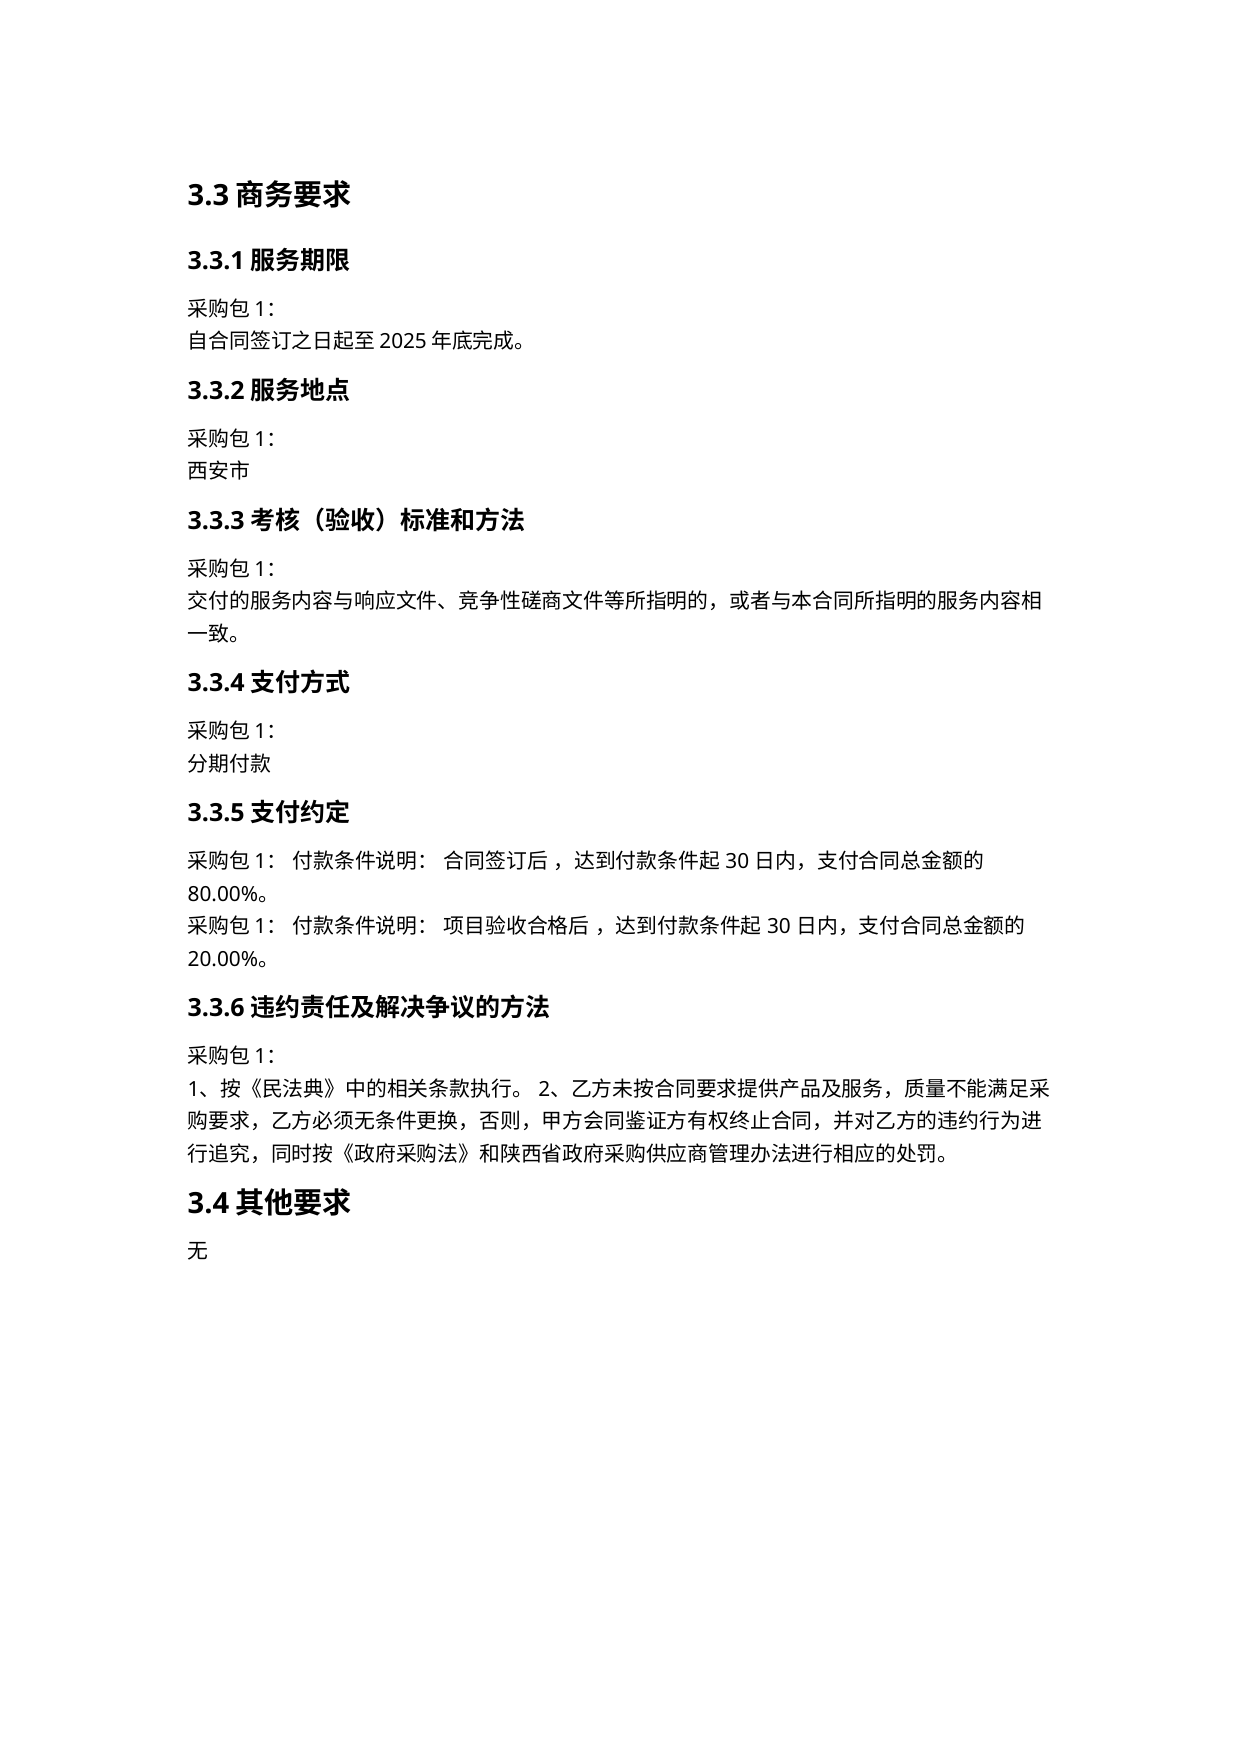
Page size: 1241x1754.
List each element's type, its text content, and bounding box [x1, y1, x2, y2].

text 3.3.5支付约定 [187, 779, 1053, 844]
text 3.3.3考核（验收）标准和方法 [187, 487, 1053, 552]
text 采购包1： [187, 552, 1053, 584]
text 采购包1： 付款条件说明： 合同签订后 ，达到付款条件起 30 日内，支付合同总金额的 80.00%。 [187, 844, 1053, 909]
text 3.4其他要求 [187, 1169, 1053, 1234]
text 采购包1： [187, 422, 1053, 454]
text 交付的服务内容与响应文件、竞争性磋商文件等所指明的，或者与本合同所指明的服务内容相一致。 [187, 584, 1053, 649]
text 3.3.6违约责任及解决争议的方法 [187, 974, 1053, 1039]
text 3.3.1服务期限 [187, 227, 1053, 292]
text 采购包1： [187, 292, 1053, 324]
text 西安市 [187, 454, 1053, 487]
text 1、按《民法典》中的相关条款执行。 2、乙方未按合同要求提供产品及服务，质量不能满足采购要求，乙方必须无条件更换，否则，甲方会同鉴证方有权终止合同，并对乙方的违约行为进行追究，同时按《政府采购法》和陕西省政府采购供应商管理办法进行相应的处罚。 [187, 1072, 1053, 1169]
text 自合同签订之日起至2025年底完成。 [187, 324, 1053, 357]
text 采购包1： [187, 714, 1053, 747]
text 无 [187, 1234, 1053, 1267]
text 采购包1： [187, 1039, 1053, 1072]
text 3.3.4支付方式 [187, 649, 1053, 714]
text 3.3.2服务地点 [187, 357, 1053, 422]
text 分期付款 [187, 747, 1053, 779]
text 3.3商务要求 [187, 162, 1053, 227]
text 采购包1： 付款条件说明： 项目验收合格后 ，达到付款条件起 30 日内，支付合同总金额的 20.00%。 [187, 909, 1053, 974]
